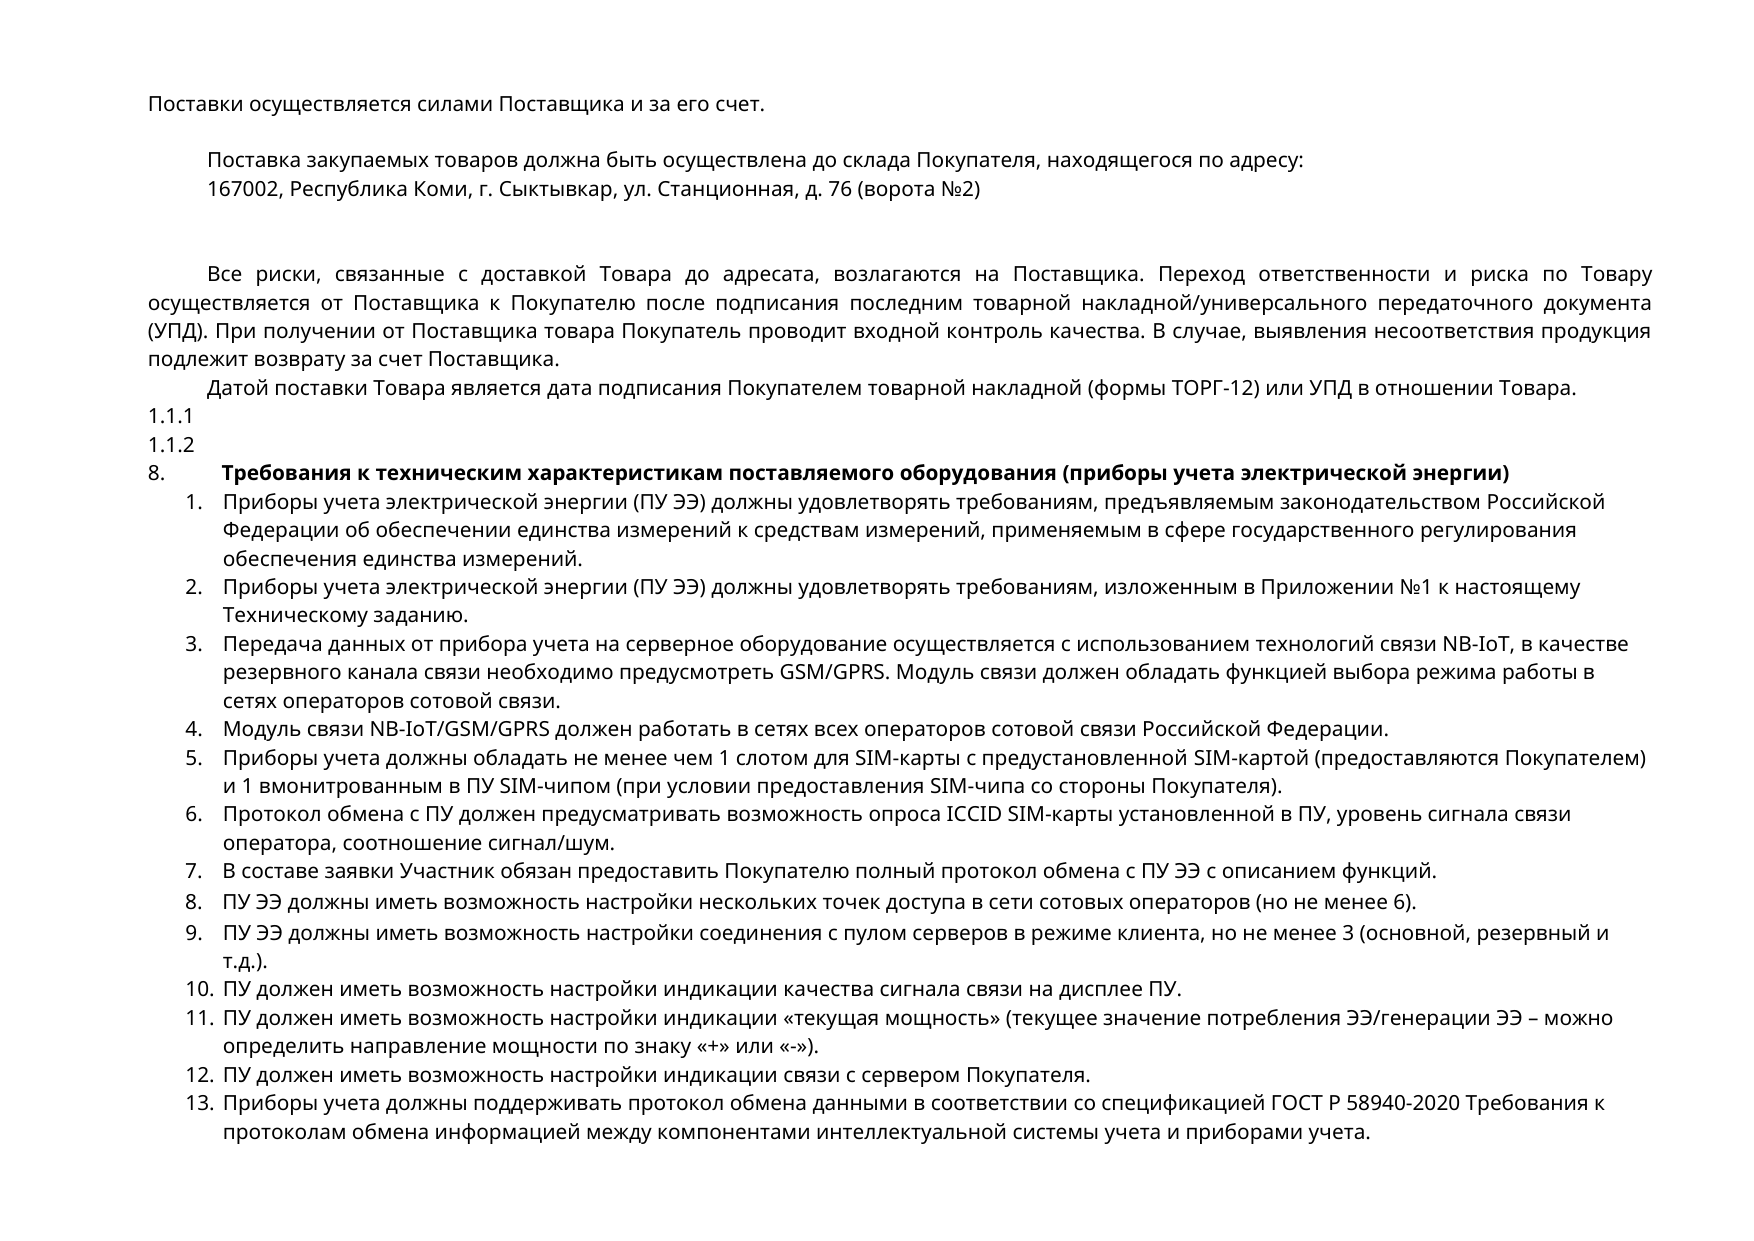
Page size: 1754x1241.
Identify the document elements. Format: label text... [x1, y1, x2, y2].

list Требования к техническим характеристикам поставляемого оборудования (приборы учета электрической энергии) [148, 458, 1654, 487]
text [148, 89, 1654, 117]
list ПУ должен иметь возможность настройки индикации связи с сервером Покупателя. [185, 1060, 1654, 1088]
list Приборы учета должны поддерживать протокол обмена данными в соответствии со спецификацией ГОСТ Р 58940-2020 Требования к протоколам обмена информацией между компонентами интеллектуальной системы учета и приборами учета. [185, 1088, 1654, 1145]
text 167002, Республика Коми, г. Сыктывкар, ул. Станционная, д. 76 (ворота №2) [148, 174, 1654, 202]
list ПУ должен иметь возможность настройки индикации «текущая мощность» (текущее значение потребления ЭЭ/генерации ЭЭ – можно определить направление мощности по знаку «+» или «-»). [185, 1003, 1654, 1060]
list ПУ должен иметь возможность настройки индикации качества сигнала связи на дисплее ПУ. [185, 974, 1654, 1003]
list ПУ ЭЭ должны иметь возможность настройки соединения с пулом серверов в режиме клиента, но не менее 3 (основной, резервный и т.д.). [185, 918, 1654, 974]
list Приборы учета электрической энергии (ПУ ЭЭ) должны удовлетворять требованиям, предъявляемым законодательством Российской Федерации об обеспечении единства измерений к средствам измерений, применяемым в сфере государственного регулирования обеспечения единства измерений. [185, 487, 1654, 572]
list Приборы учета должны обладать не менее чем 1 слотом для SIM-карты с предустановленной SIM-картой (предоставляются Покупателем) и 1 вмонитрованным в ПУ SIM-чипом (при условии предоставления SIM-чипа со стороны Покупателя). [185, 743, 1654, 799]
list В составе заявки Участник обязан предоставить Покупателю полный протокол обмена с ПУ ЭЭ с описанием функций. [185, 856, 1654, 885]
list Модуль связи NB-IoT/GSM/GPRS должен работать в сетях всех операторов сотовой связи Российской Федерации. [185, 714, 1654, 743]
text Поставка закупаемых товаров должна быть осуществлена до склада Покупателя, находящегося по адресу: [148, 146, 1654, 174]
list ПУ ЭЭ должны иметь возможность настройки нескольких точек доступа в сети сотовых операторов (но не менее 6). [185, 887, 1654, 916]
text Датой поставки Товара является дата подписания Покупателем товарной накладной (формы ТОРГ-12) или УПД в отношении Товара. [148, 373, 1654, 401]
list Приборы учета электрической энергии (ПУ ЭЭ) должны удовлетворять требованиям, изложенным в Приложении №1 к настоящему Техническому заданию. [185, 572, 1654, 629]
list Передача данных от прибора учета на серверное оборудование осуществляется с использованием технологий связи NB-IoT, в качестве резервного канала связи необходимо предусмотреть GSM/GPRS. Модуль связи должен обладать функцией выбора режима работы в сетях операторов сотовой связи. [185, 629, 1654, 714]
list Протокол обмена с ПУ должен предусматривать возможность опроса ICCID SIM-карты установленной в ПУ, уровень сигнала связи оператора, соотношение сигнал/шум. [185, 799, 1654, 856]
text Все риски, связанные с доставкой Товара до адресата, возлагаются на Поставщика. Переход ответственности и риска по Товару осуществляется от Поставщика к Покупателю после подписания последним товарной накладной/универсального передаточного документа (УПД). При получении от Поставщика товара Покупатель проводит входной контроль качества. В случае, выявления несоответствия продукция подлежит возврату за счет Поставщика. [148, 259, 1654, 373]
